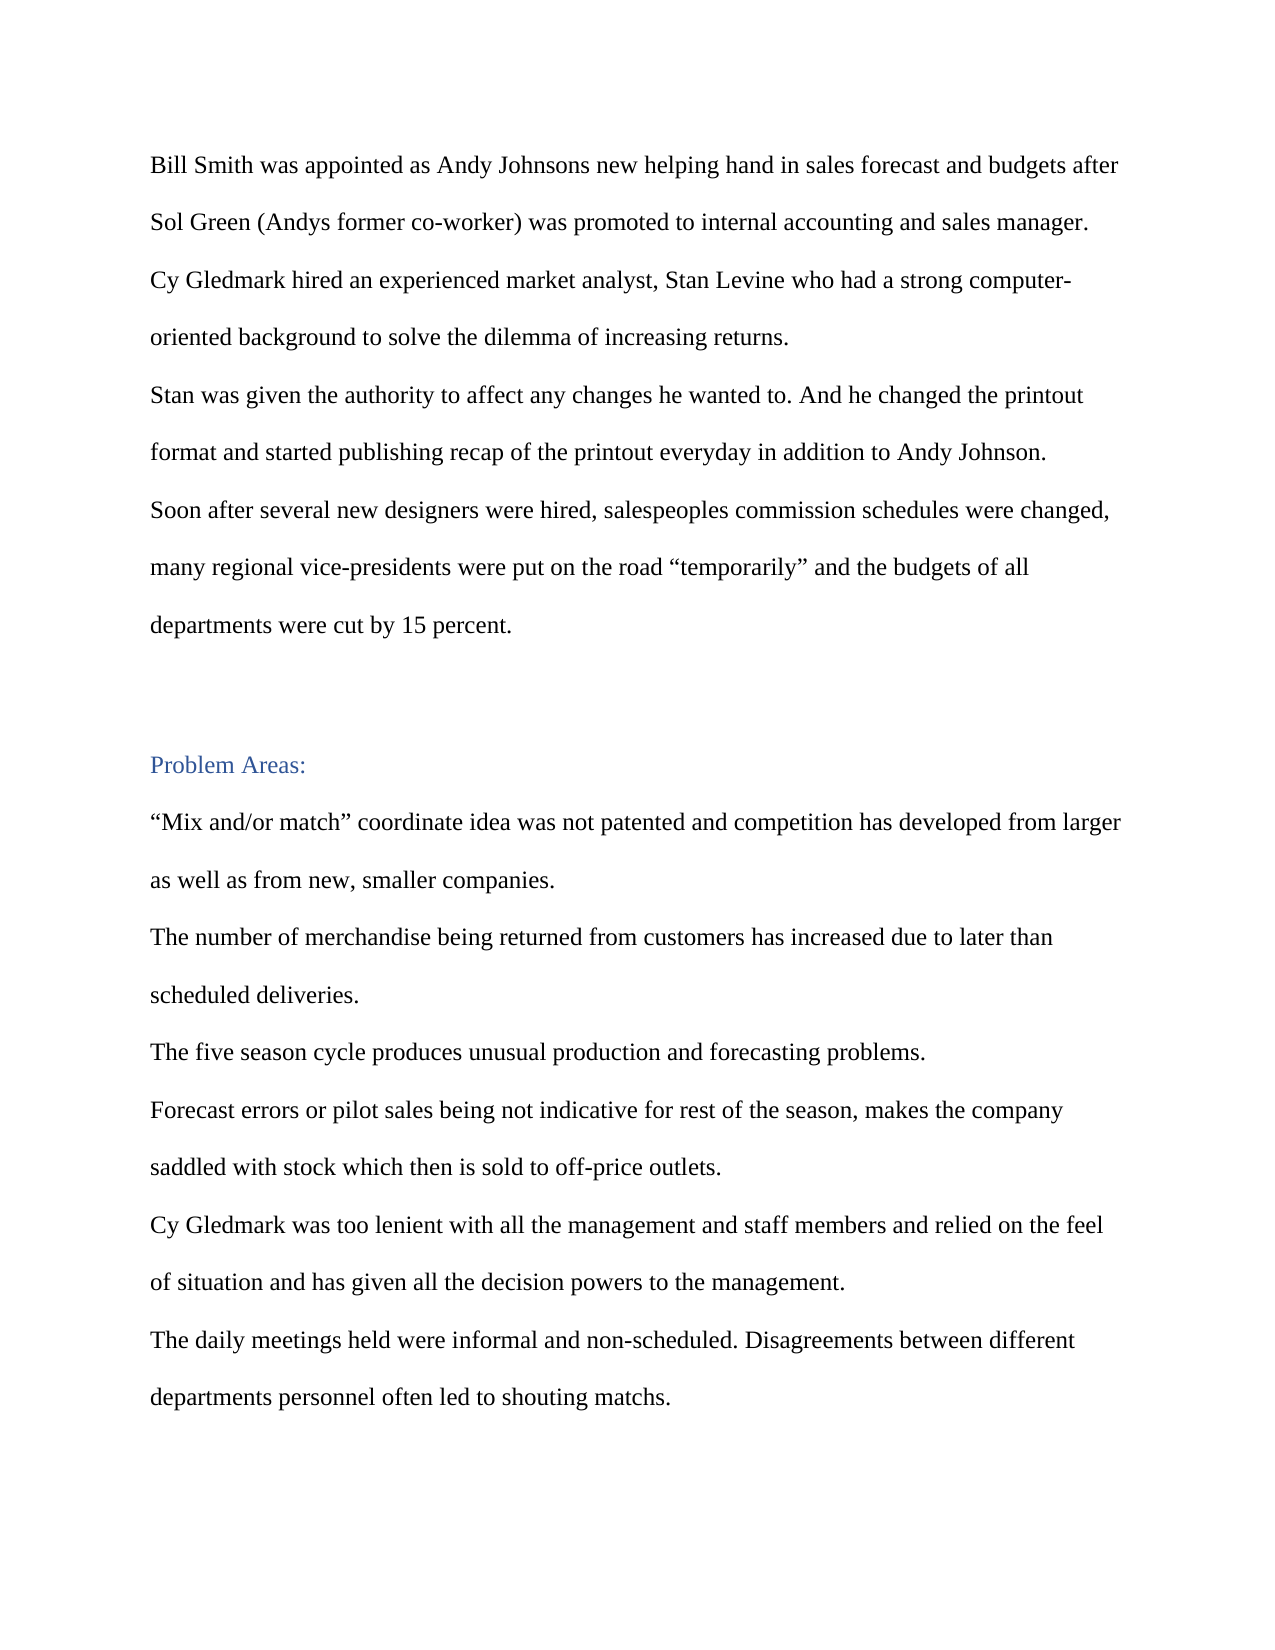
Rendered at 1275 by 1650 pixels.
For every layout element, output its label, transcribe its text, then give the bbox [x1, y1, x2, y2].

subtitle Problem Areas: [150, 750, 1125, 779]
text Cy Gledmark hired an experienced market analyst, Stan Levine who had a strong computer-oriented background to solve the dilemma of increasing returns. [150, 265, 1125, 351]
text The five season cycle produces unusual production and forecasting problems. [150, 1037, 1125, 1066]
text Forecast errors or pilot sales being not indicative for rest of the season, makes the company saddled with stock which then is sold to off-price outlets. [150, 1095, 1125, 1181]
text Stan was given the authority to affect any changes he wanted to. And he changed the printout format and started publishing recap of the printout everyday in addition to Andy Johnson. [150, 380, 1125, 466]
text Soon after several new designers were hired, salespeoples commission schedules were changed, many regional vice-presidents were put on the road “temporarily” and the budgets of all departments were cut by 15 percent. [150, 495, 1125, 639]
text The number of merchandise being returned from customers has increased due to later than scheduled deliveries. [150, 922, 1125, 1009]
text “Mix and/or match” coordinate idea was not patented and competition has developed from larger as well as from new, smaller companies. [150, 807, 1125, 894]
text Cy Gledmark was too lenient with all the management and staff members and relied on the feel of situation and has given all the decision powers to the management. [150, 1210, 1125, 1296]
text Bill Smith was appointed as Andy Johnsons new helping hand in sales forecast and budgets after Sol Green (Andys former co-worker) was promoted to internal accounting and sales manager. [150, 150, 1125, 236]
text The daily meetings held were informal and non-scheduled. Disagreements between different departments personnel often led to shouting matchs. [150, 1325, 1125, 1411]
